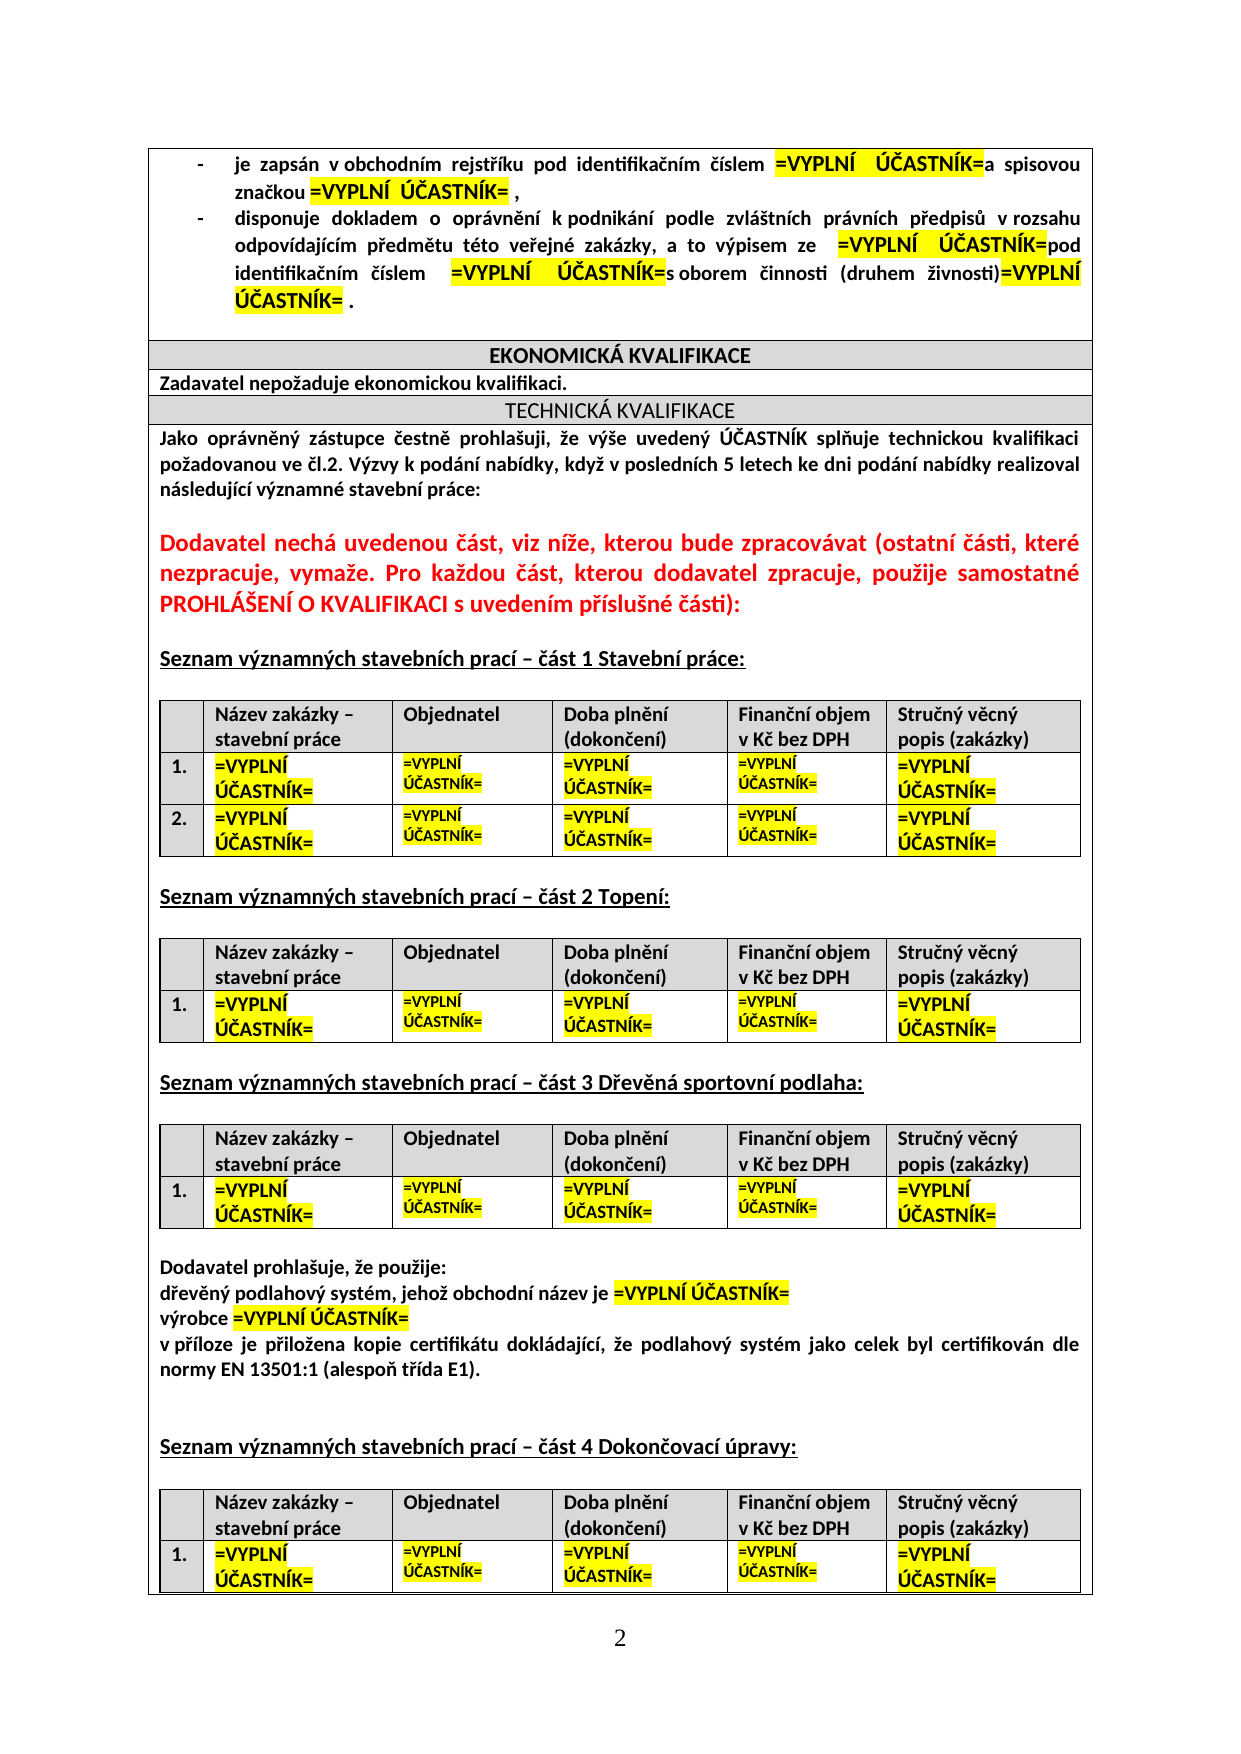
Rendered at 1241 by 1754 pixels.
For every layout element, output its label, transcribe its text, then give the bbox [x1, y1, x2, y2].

table_cell Jako oprávněný zástupce čestně prohlašuji, že výše uvedený ÚČASTNÍK splňuje technickou kvalifikaci požadovanou ve čl.2. Výzvy k podání nabídky, když v posledních 5 letech ke dni podání nabídky realizoval následující významné stavební práce: Dodavatel nechá uvedenou část, viz níže, kterou bude zpracovávat (ostatní části, které nezpracuje, vymaže. Pro každou část, kterou dodavatel zpracuje, použije samostatné PROHLÁŠENÍ O KVALIFIKACI s uvedením příslušné části): Seznam významných stavebních prací – část 1 Stavební práce: Seznam významných stavebních prací – část 2 Topení: Seznam významných stavebních prací – část 3 Dřevěná sportovní podlaha: Dodavatel prohlašuje, že použije: dřevěný podlahový systém, jehož obchodní název je =VYPLNÍ ÚČASTNÍK= výrobce =VYPLNÍ ÚČASTNÍK= v příloze je přiložena kopie certifikátu dokládající, že podlahový systém jako celek byl certifikován dle normy EN 13501:1 (alespoň třída E1). Seznam významných stavebních prací – část 4 Dokončovací úpravy: [149, 425, 1092, 1593]
table_cell Zadavatel nepožaduje ekonomickou kvalifikaci. [149, 370, 1092, 395]
table_cell TECHNICKÁ KVALIFIKACE [149, 396, 1092, 424]
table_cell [149, 149, 1092, 340]
table_cell EKONOMICKÁ KVALIFIKACE [149, 341, 1092, 369]
